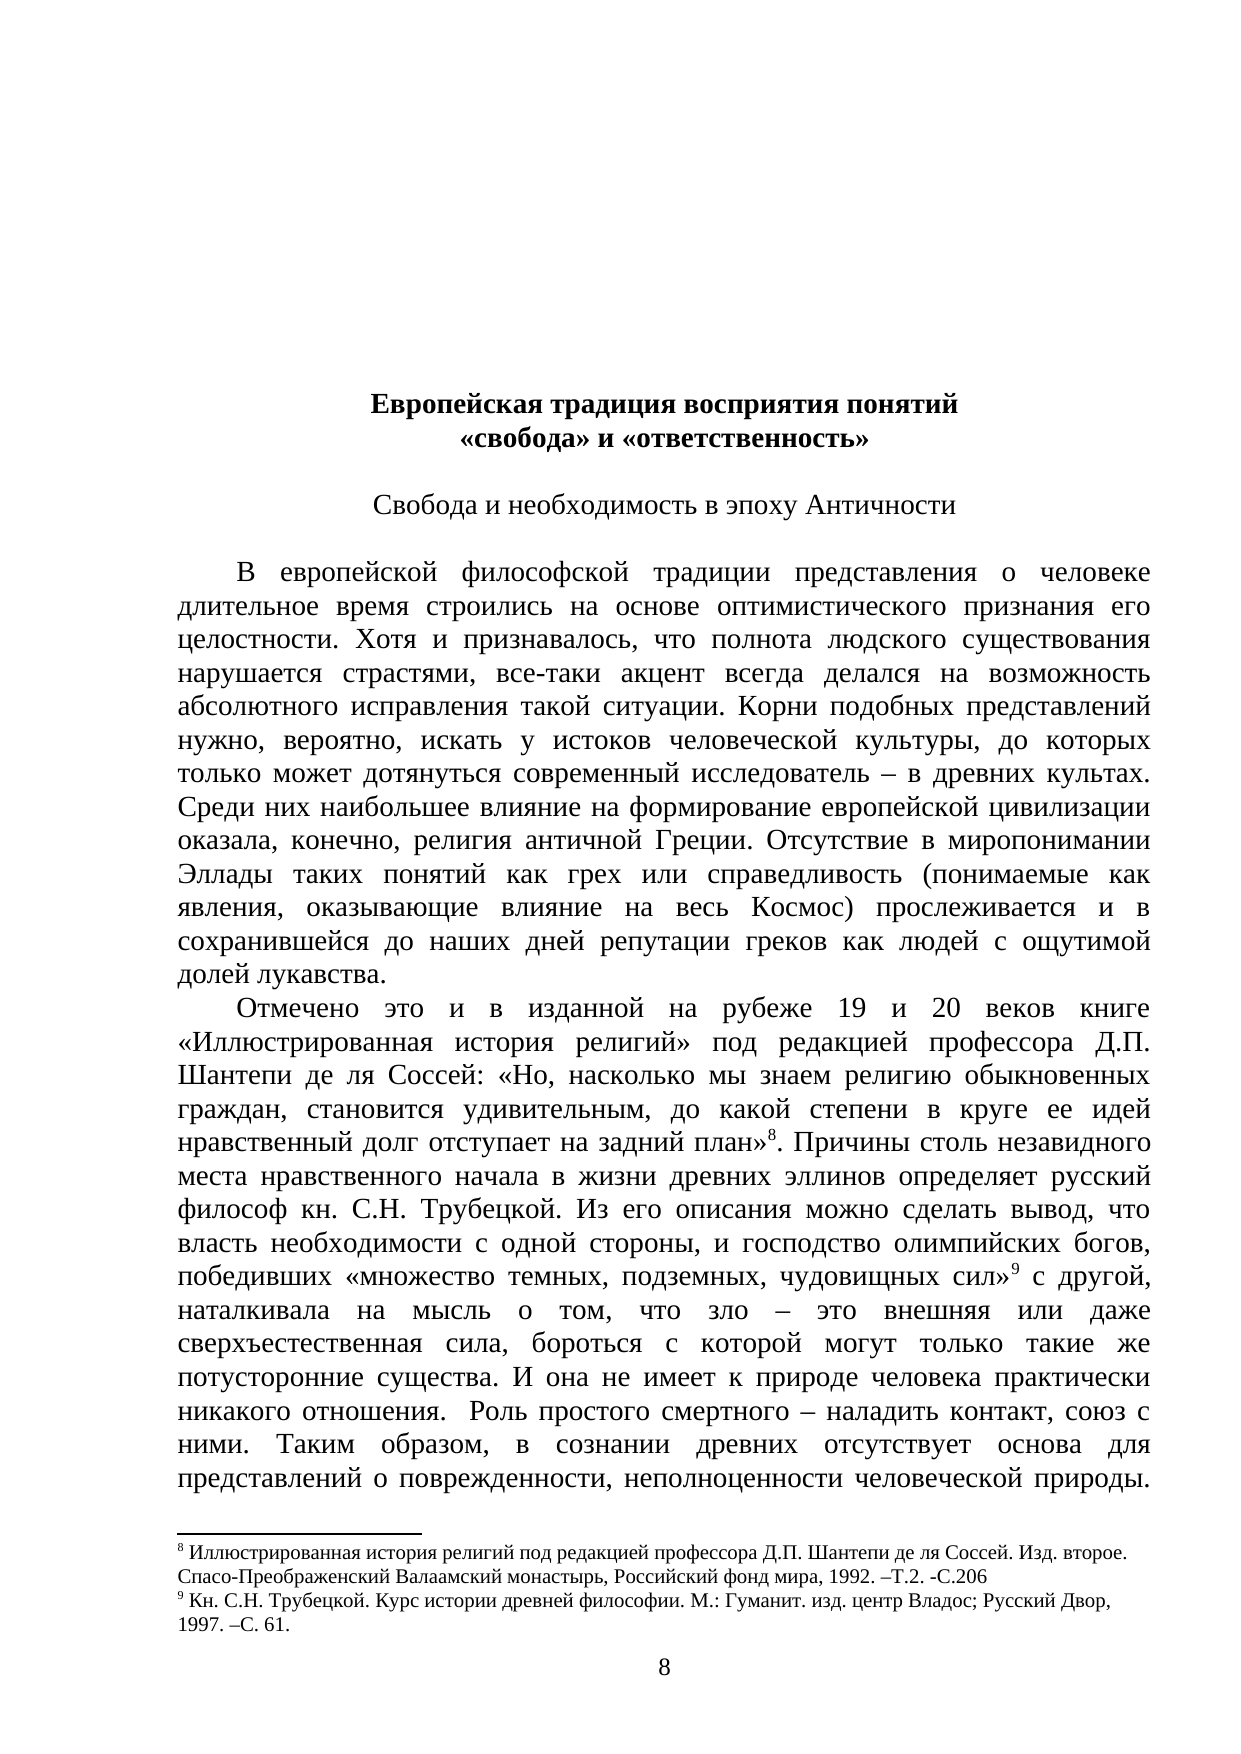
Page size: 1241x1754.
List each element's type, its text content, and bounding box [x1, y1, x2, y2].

text «свобода» и «ответственность» [177, 420, 1152, 453]
text В европейской философской традиции представления о человеке длительное время строились на основе оптимистического признания его целостности. Хотя и признавалось, что полнота людского существования нарушается страстями, все-таки акцент всегда делался на возможность абсолютного исправления такой ситуации. Корни подобных представлений нужно, вероятно, искать у истоков человеческой культуры, до которых только может дотянуться современный исследователь – в древних культах. Среди них наибольшее влияние на формирование европейской цивилизации оказала, конечно, религия античной Греции. Отсутствие в миропонимании Эллады таких понятий как грех или справедливость (понимаемые как явления, оказывающие влияние на весь Космос) прослеживается и в сохранившейся до наших дней репутации греков как людей с ощутимой долей лукавства. [177, 554, 1152, 990]
text Европейская традиция восприятия понятий [177, 386, 1152, 420]
text Свобода и необходимость в эпоху Античности [177, 487, 1152, 521]
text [177, 990, 1152, 1493]
